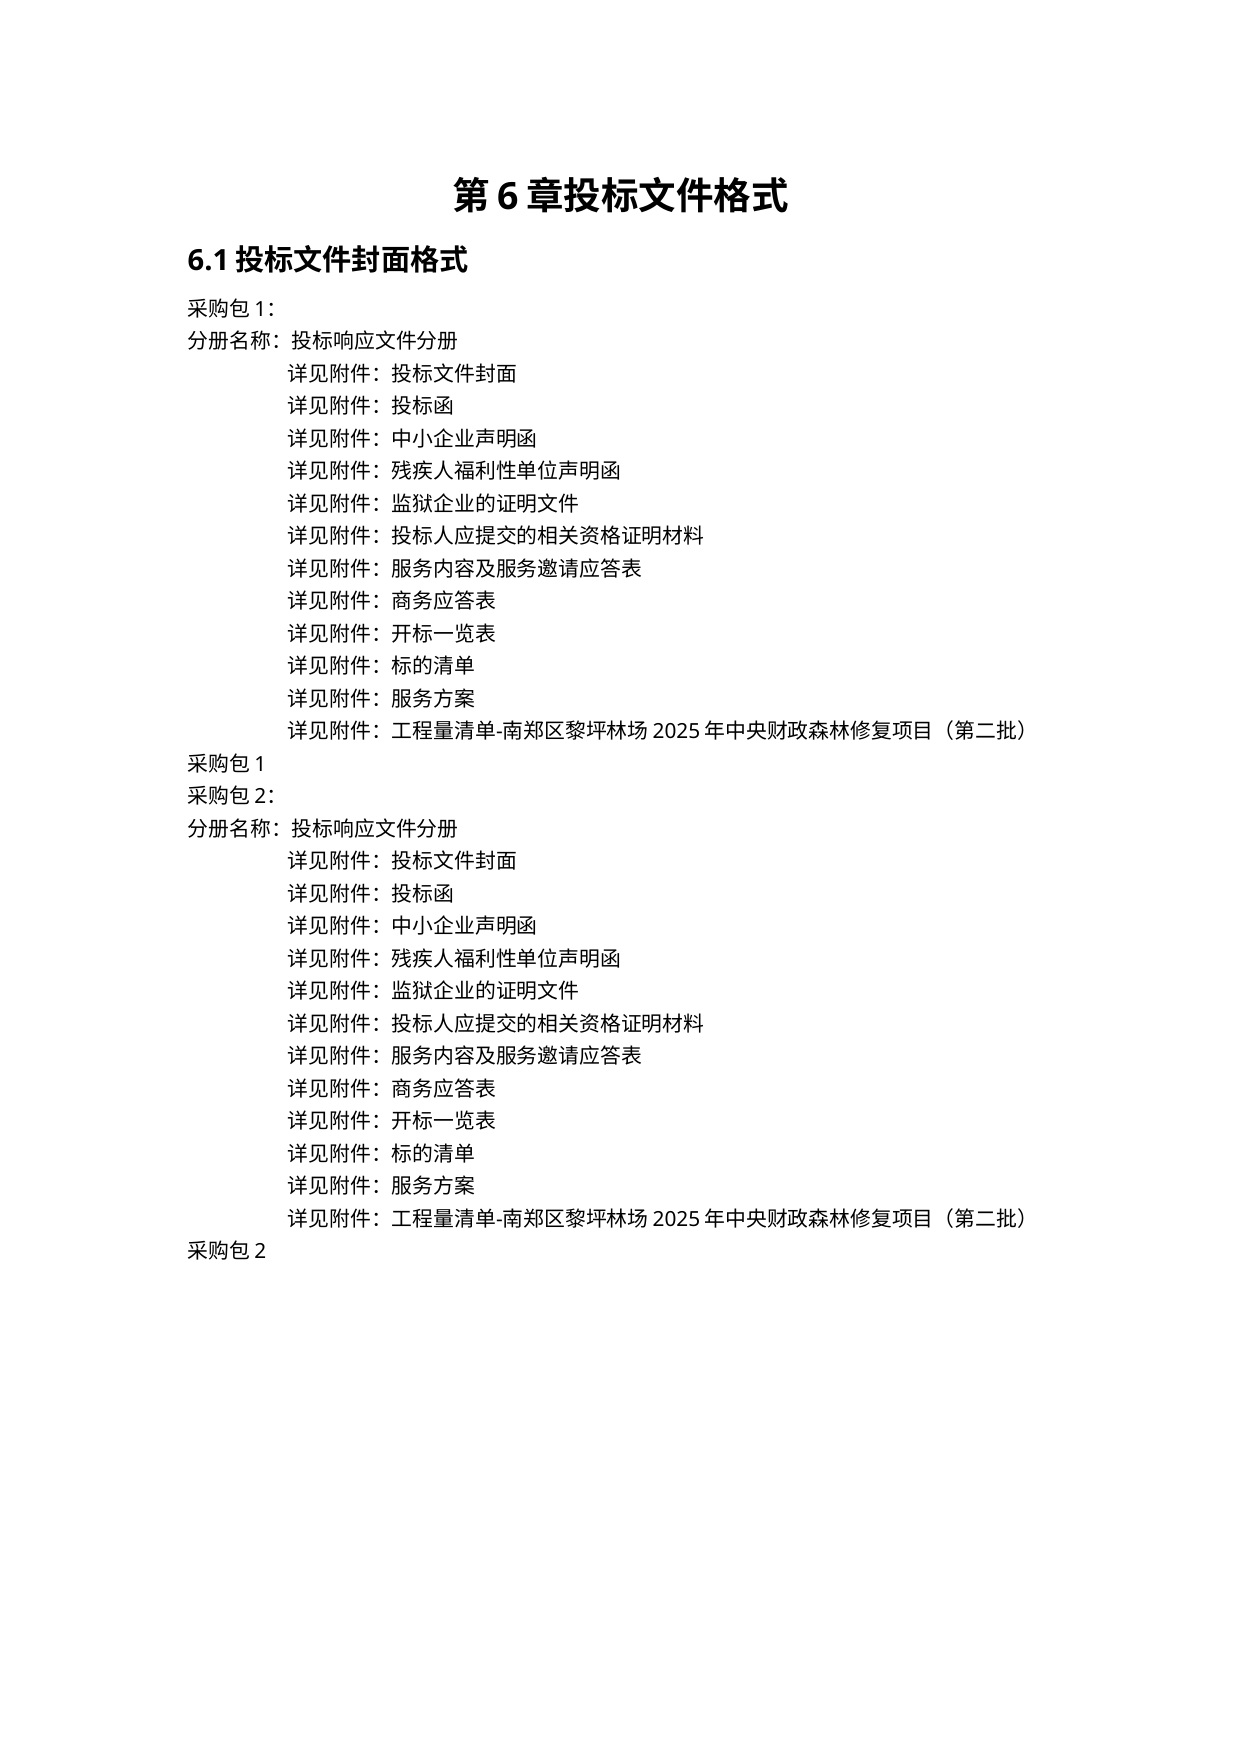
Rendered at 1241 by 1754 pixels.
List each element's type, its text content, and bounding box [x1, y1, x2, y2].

text 6.1投标文件封面格式 [187, 227, 1053, 292]
text 详见附件：服务方案 [187, 682, 1053, 714]
text 详见附件：开标一览表 [187, 1104, 1053, 1137]
text 详见附件：商务应答表 [187, 1072, 1053, 1104]
text 详见附件：标的清单 [187, 649, 1053, 682]
text 详见附件：服务方案 [187, 1169, 1053, 1202]
text 采购包2： [187, 779, 1053, 812]
text 详见附件：工程量清单-南郑区黎坪林场2025年中央财政森林修复项目（第二批）采购包1 [187, 714, 1053, 779]
text 详见附件：服务内容及服务邀请应答表 [187, 1039, 1053, 1072]
text 详见附件：商务应答表 [187, 584, 1053, 617]
text 详见附件：开标一览表 [187, 617, 1053, 649]
text 详见附件：中小企业声明函 [187, 909, 1053, 942]
text 详见附件：投标人应提交的相关资格证明材料 [187, 1007, 1053, 1039]
text 详见附件：中小企业声明函 [187, 422, 1053, 454]
text 详见附件：监狱企业的证明文件 [187, 974, 1053, 1007]
text 详见附件：残疾人福利性单位声明函 [187, 454, 1053, 487]
text 详见附件：投标函 [187, 877, 1053, 909]
text 详见附件：标的清单 [187, 1137, 1053, 1169]
text 详见附件：投标函 [187, 389, 1053, 422]
text 分册名称：投标响应文件分册 [187, 324, 1053, 357]
text 详见附件：监狱企业的证明文件 [187, 487, 1053, 519]
text 详见附件：投标人应提交的相关资格证明材料 [187, 519, 1053, 552]
text 采购包1： [187, 292, 1053, 324]
text 详见附件：工程量清单-南郑区黎坪林场2025年中央财政森林修复项目（第二批）采购包2 [187, 1202, 1053, 1267]
text 详见附件：服务内容及服务邀请应答表 [187, 552, 1053, 584]
text 详见附件：投标文件封面 [187, 844, 1053, 877]
text 分册名称：投标响应文件分册 [187, 812, 1053, 844]
text 第6章投标文件格式 [187, 162, 1053, 227]
text 详见附件：投标文件封面 [187, 357, 1053, 389]
text 详见附件：残疾人福利性单位声明函 [187, 942, 1053, 974]
